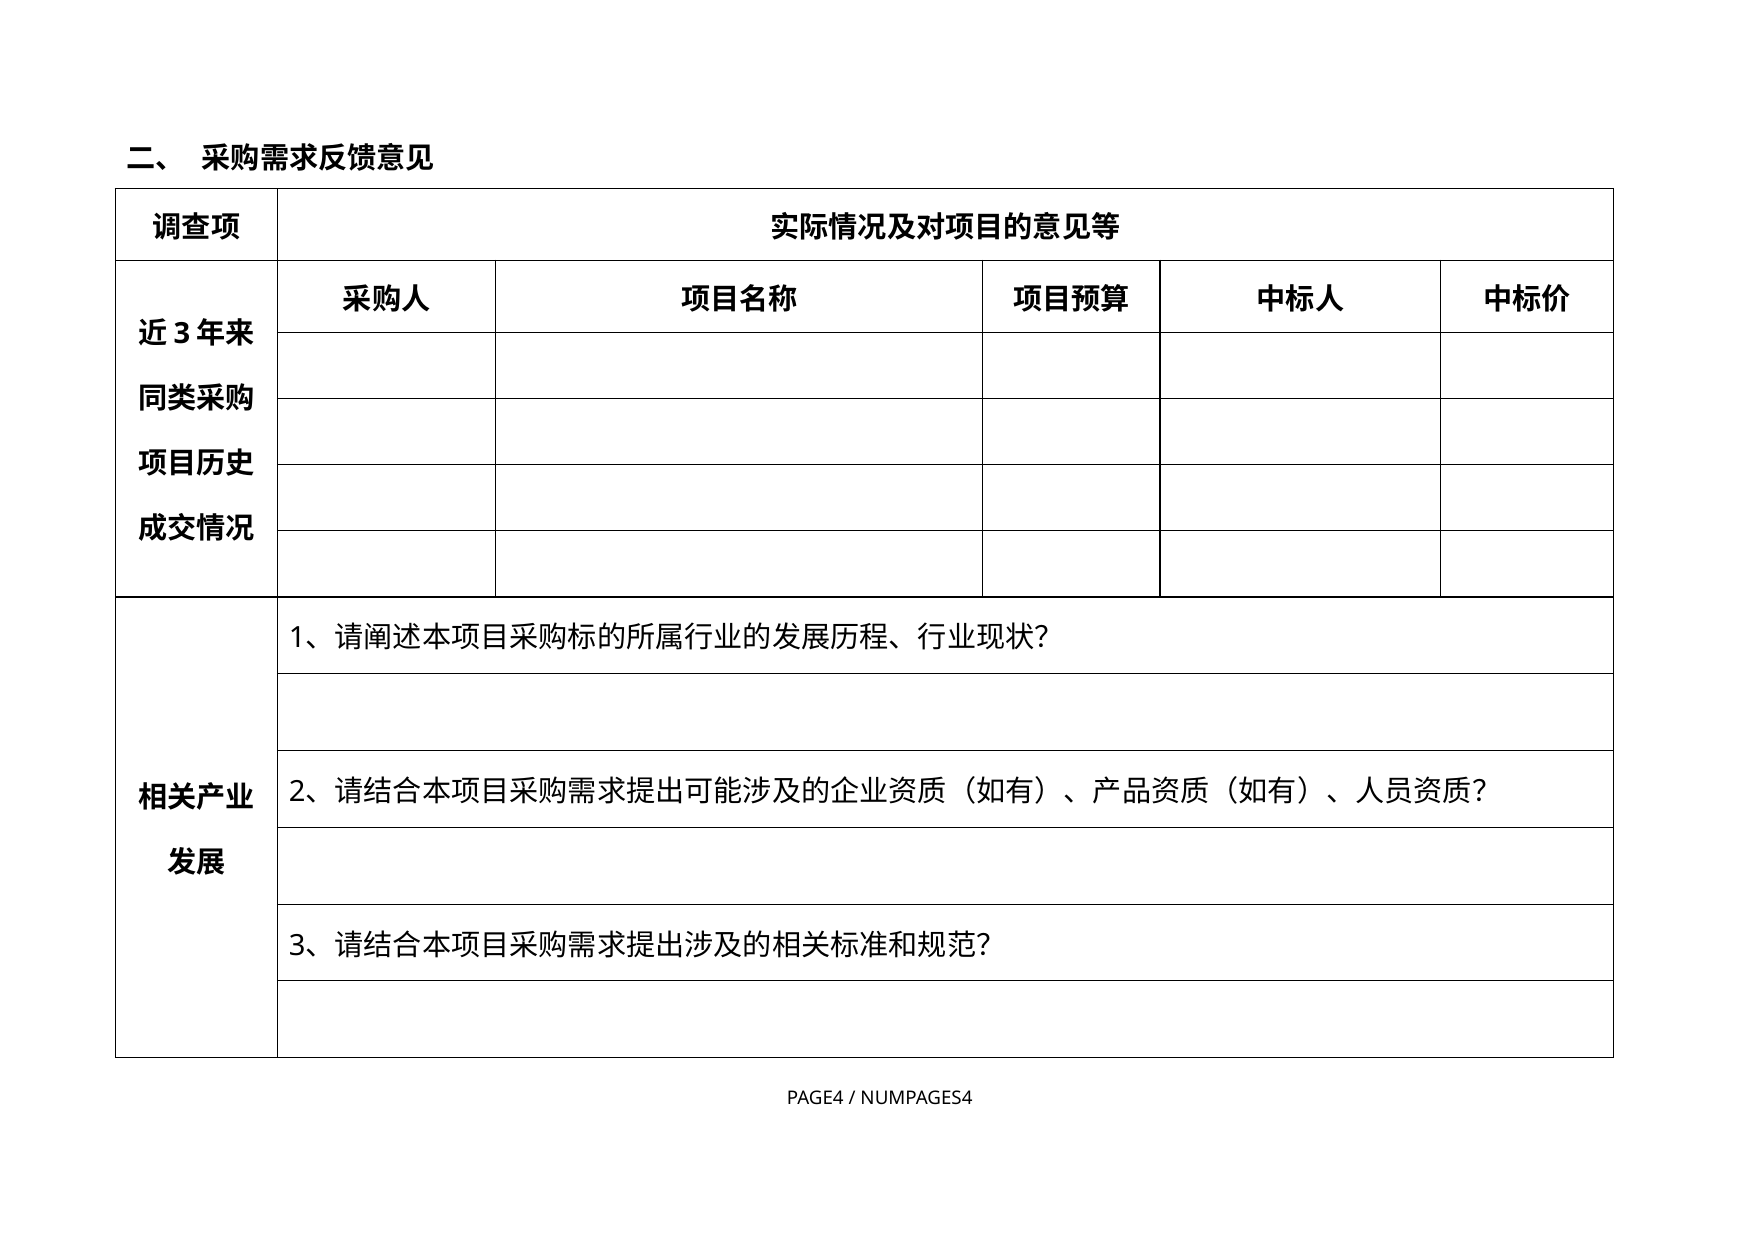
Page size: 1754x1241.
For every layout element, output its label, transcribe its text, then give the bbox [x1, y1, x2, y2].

table_cell 相关产业发展 [116, 598, 277, 1057]
table_header 调查项 [116, 189, 277, 259]
table_cell [278, 465, 495, 530]
table_cell [496, 333, 982, 398]
table_cell [1161, 399, 1440, 464]
table_cell [278, 531, 495, 596]
table_cell 3、请结合本项目采购需求提出涉及的相关标准和规范？ [278, 905, 1613, 980]
table_header 实际情况及对项目的意见等 [278, 189, 1613, 259]
table_cell 采购人 [278, 261, 495, 332]
list 采购需求反馈意见 [126, 123, 1628, 188]
table_cell [278, 399, 495, 464]
table_cell [1441, 531, 1613, 596]
table_cell [983, 399, 1159, 464]
table_cell [496, 465, 982, 530]
table_cell [983, 333, 1159, 398]
table_cell 2、请结合本项目采购需求提出可能涉及的企业资质（如有）、产品资质（如有）、人员资质？ [278, 751, 1613, 827]
table_cell [1161, 531, 1440, 596]
table_cell [1161, 333, 1440, 398]
table_cell [1161, 465, 1440, 530]
table_cell [278, 333, 495, 398]
table_cell 项目名称 [496, 261, 982, 332]
table_cell [983, 465, 1159, 530]
table_cell [278, 674, 1613, 750]
table_cell 中标价 [1441, 261, 1613, 332]
table_cell 中标人 [1161, 261, 1440, 332]
table_cell 近3年来同类采购项目历史成交情况 [116, 261, 277, 596]
table_cell 项目预算 [983, 261, 1159, 332]
table_cell [278, 981, 1613, 1057]
table_cell [1441, 399, 1613, 464]
table_cell [496, 399, 982, 464]
table_cell [983, 531, 1159, 596]
table_cell [1441, 333, 1613, 398]
table_cell [278, 828, 1613, 903]
table_cell [1441, 465, 1613, 530]
table_cell 1、请阐述本项目采购标的所属行业的发展历程、行业现状？ [278, 598, 1613, 673]
table_cell [496, 531, 982, 596]
